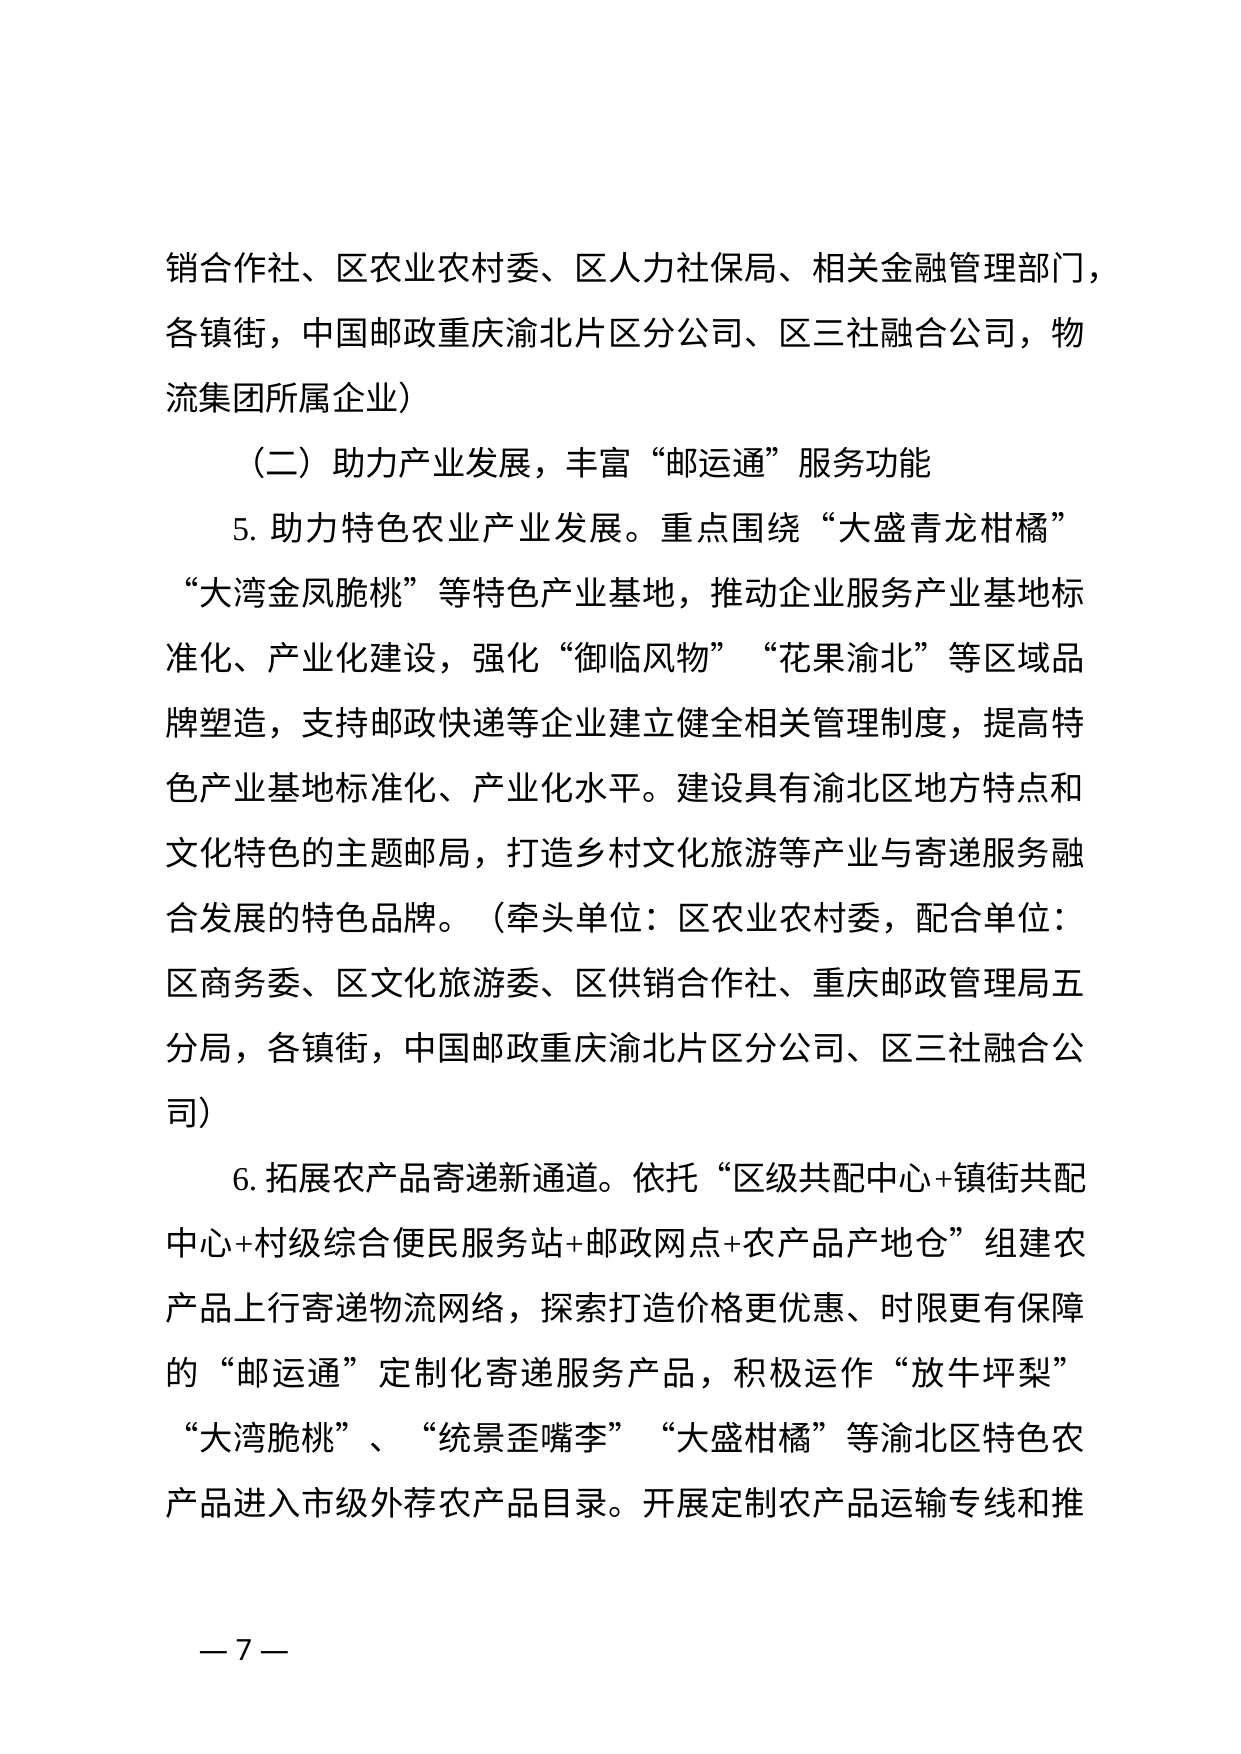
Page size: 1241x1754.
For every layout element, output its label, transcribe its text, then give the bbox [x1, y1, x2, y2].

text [165, 233, 1087, 428]
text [165, 1143, 1087, 1533]
text （二）助力产业发展，丰富“邮运通”服务功能 [165, 428, 1087, 493]
text 5. 助力特色农业产业发展。重点围绕“大盛青龙柑橘”“大湾金凤脆桃”等特色产业基地，推动企业服务产业基地标准化、产业化建设，强化“御临风物”“花果渝北”等区域品牌塑造，支持邮政快递等企业建立健全相关管理制度，提高特色产业基地标准化、产业化水平。建设具有渝北区地方特点和文化特色的主题邮局，打造乡村文化旅游等产业与寄递服务融合发展的特色品牌。（牵头单位：区农业农村委，配合单位：区商务委、区文化旅游委、区供销合作社、重庆邮政管理局五分局，各镇街，中国邮政重庆渝北片区分公司、区三社融合公司） [165, 493, 1087, 1143]
